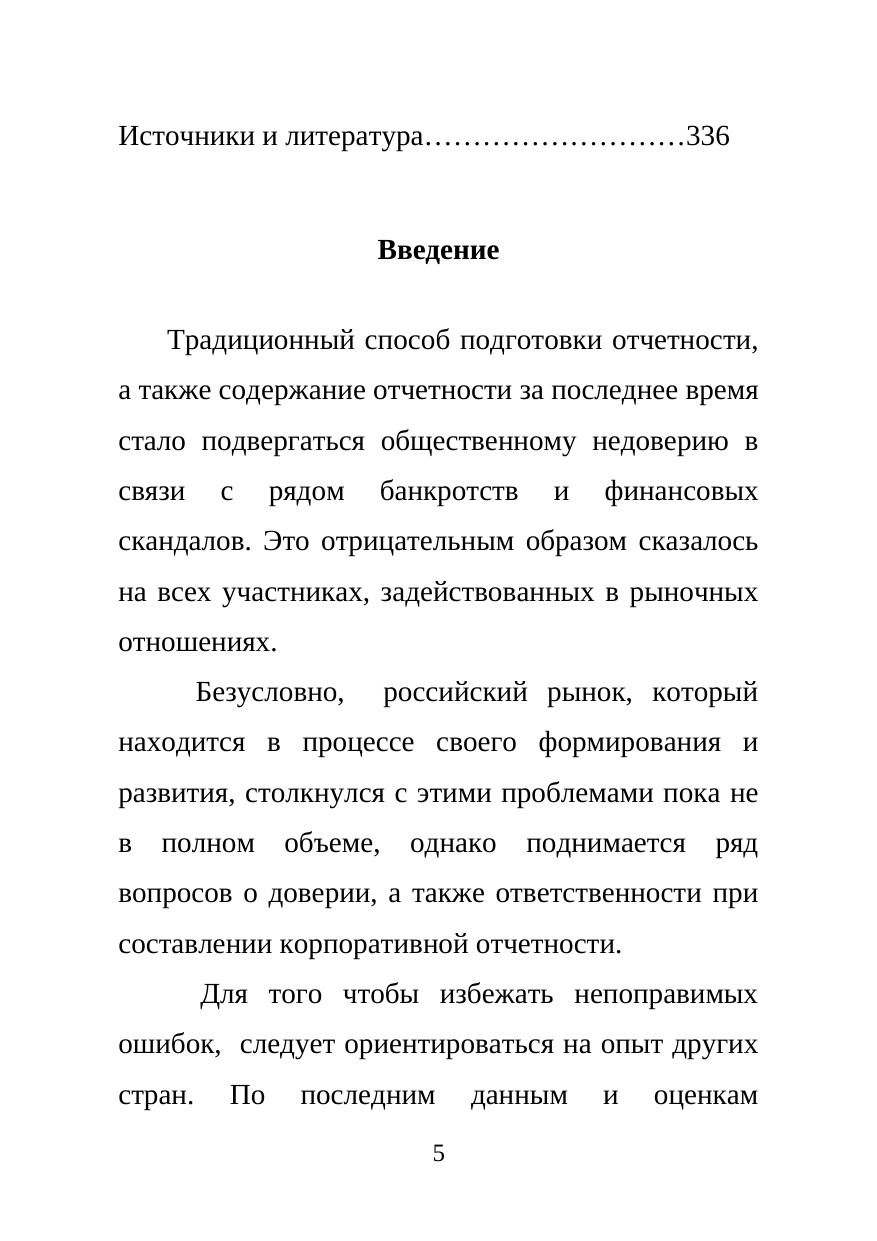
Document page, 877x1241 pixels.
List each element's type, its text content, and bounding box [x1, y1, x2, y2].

text Источники и литература………………………336 [118, 118, 759, 152]
text Безусловно, российский рынок, который находится в процессе своего формирования и развития, столкнулся с этими проблемами пока не в полном объеме, однако поднимается ряд вопросов о доверии, а также ответственности при составлении корпоративной отчетности. [118, 674, 759, 959]
subtitle Введение [118, 232, 759, 266]
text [118, 976, 759, 1110]
text Традиционный способ подготовки отчетности, а также содержание отчетности за последнее время стало подвергаться общественному недоверию в связи с рядом банкротств и финансовых скандалов. Это отрицательным образом сказалось на всех участниках, задействованных в рыночных отношениях. [118, 322, 759, 657]
